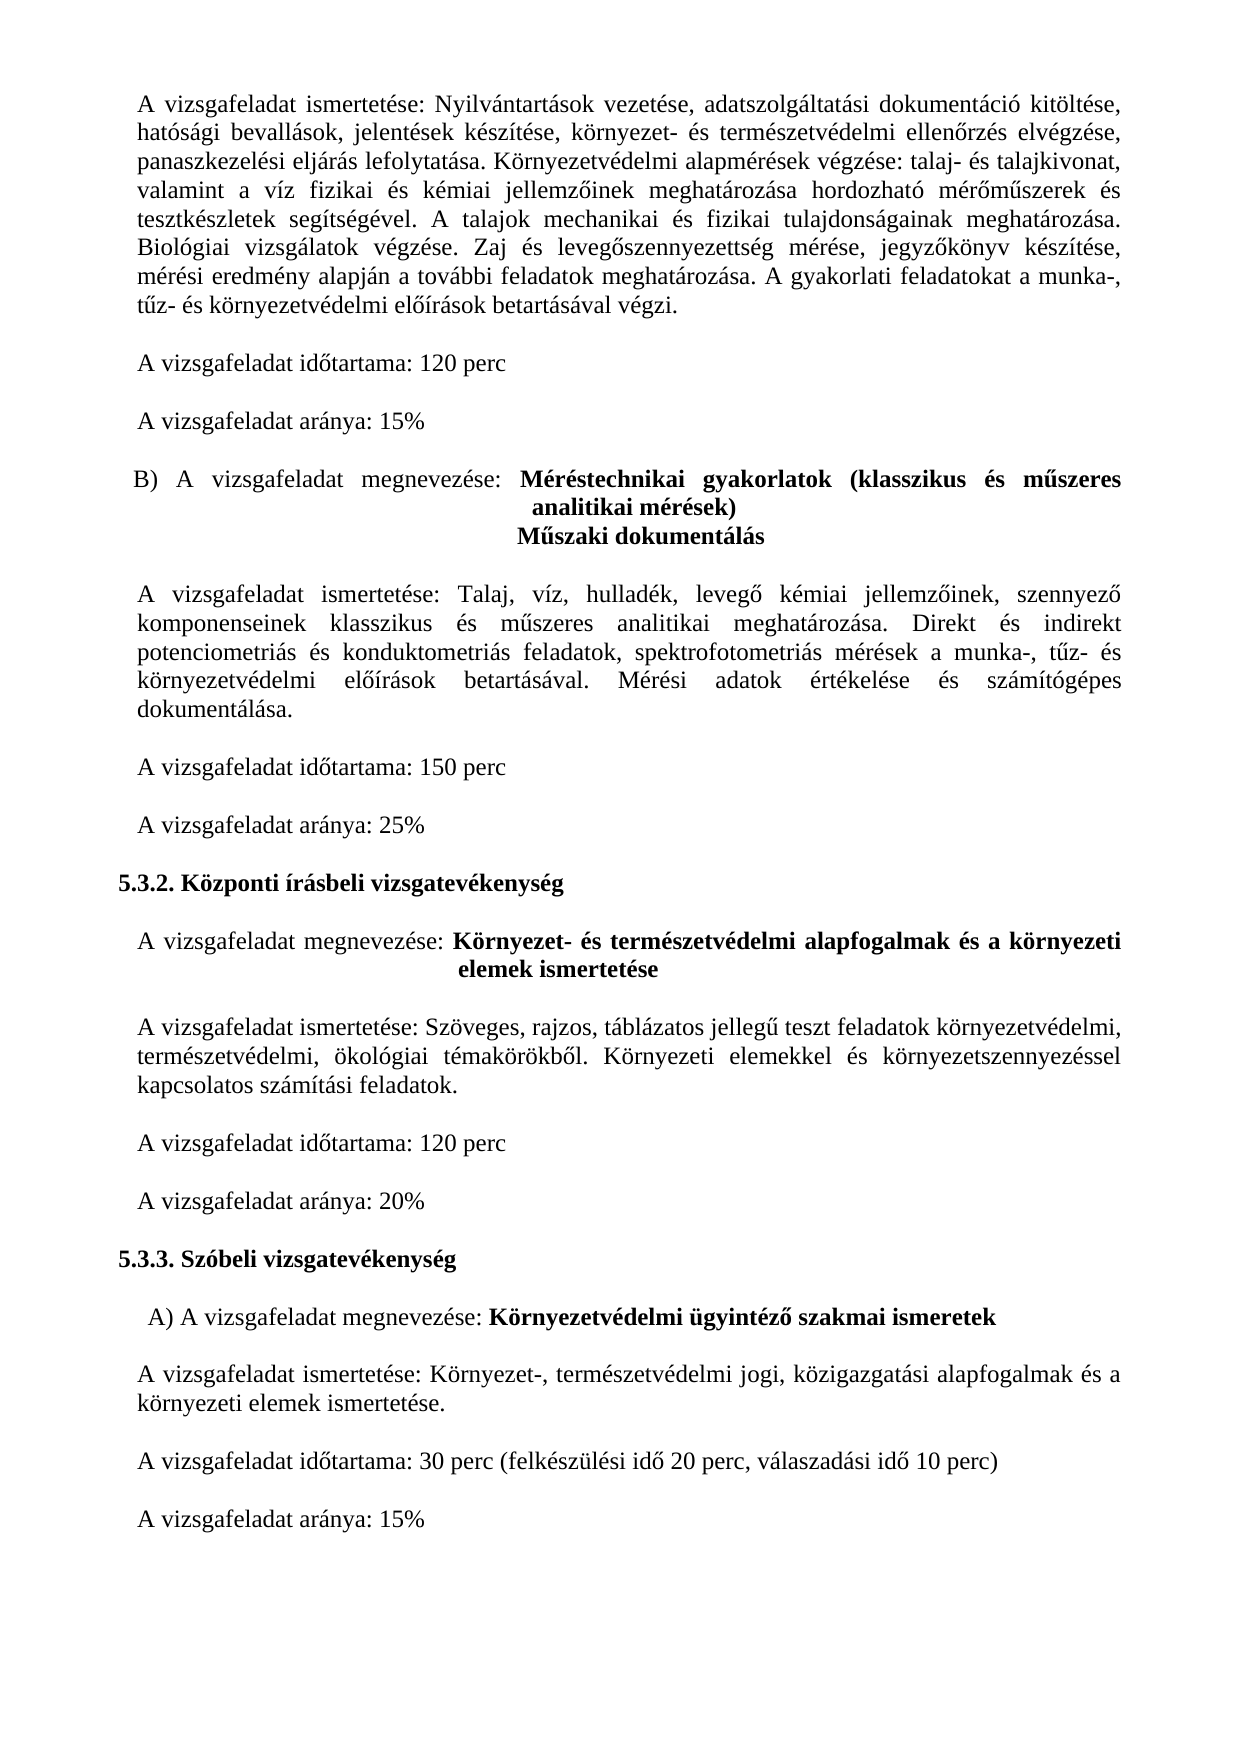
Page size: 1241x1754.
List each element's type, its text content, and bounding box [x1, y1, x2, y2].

text A vizsgafeladat időtartama: 120 perc [137, 1128, 1122, 1157]
text 5.3.3. Szóbeli vizsgatevékenység [118, 1244, 1122, 1272]
text A vizsgafeladat időtartama: 30 perc (felkészülési idő 20 perc, válaszadási idő 10 perc) [137, 1446, 1122, 1475]
text A) A vizsgafeladat megnevezése: Környezetvédelmi ügyintéző szakmai ismeretek [118, 1302, 1122, 1330]
text A vizsgafeladat ismertetése: Szöveges, rajzos, táblázatos jellegű teszt feladatok környezetvédelmi, természetvédelmi, ökológiai témakörökből. Környezeti elemekkel és környezetszennyezéssel kapcsolatos számítási feladatok. [137, 1012, 1122, 1099]
text A vizsgafeladat aránya: 15% [137, 406, 1122, 434]
text B) A vizsgafeladat megnevezése: Méréstechnikai gyakorlatok (klasszikus és műszeres analitikai mérések) [133, 464, 1122, 521]
text A vizsgafeladat ismertetése: Nyilvántartások vezetése, adatszolgáltatási dokumentáció kitöltése, hatósági bevallások, jelentések készítése, környezet- és természetvédelmi ellenőrzés elvégzése, panaszkezelési eljárás lefolytatása. Környezetvédelmi alapmérések végzése: talaj- és talajkivonat, valamint a víz fizikai és kémiai jellemzőinek meghatározása hordozható mérőműszerek és tesztkészletek segítségével. A talajok mechanikai és fizikai tulajdonságainak meghatározása. Biológiai vizsgálatok végzése. Zaj és levegőszennyezettség mérése, jegyzőkönyv készítése, mérési eredmény alapján a további feladatok meghatározása. A gyakorlati feladatokat a munka-, tűz- és környezetvédelmi előírások betartásával végzi. [137, 89, 1122, 319]
text A vizsgafeladat ismertetése: Talaj, víz, hulladék, levegő kémiai jellemzőinek, szennyező komponenseinek klasszikus és műszeres analitikai meghatározása. Direkt és indirekt potenciometriás és konduktometriás feladatok, spektrofotometriás mérések a munka-, tűz- és környezetvédelmi előírások betartásával. Mérési adatok értékelése és számítógépes dokumentálása. [137, 579, 1122, 723]
text A vizsgafeladat megnevezése: Környezet- és természetvédelmi alapfogalmak és a környezeti elemek ismertetése [137, 926, 1122, 983]
text A vizsgafeladat aránya: 25% [137, 810, 1122, 839]
text A vizsgafeladat időtartama: 120 perc [137, 348, 1122, 377]
text A vizsgafeladat aránya: 15% [137, 1504, 1122, 1533]
text A vizsgafeladat időtartama: 150 perc [137, 752, 1122, 781]
text 5.3.2. Központi írásbeli vizsgatevékenység [118, 868, 1122, 897]
text A vizsgafeladat aránya: 20% [137, 1186, 1122, 1214]
text Műszaki dokumentálás [517, 521, 1122, 550]
text A vizsgafeladat ismertetése: Környezet-, természetvédelmi jogi, közigazgatási alapfogalmak és a környezeti elemek ismertetése. [137, 1359, 1122, 1417]
